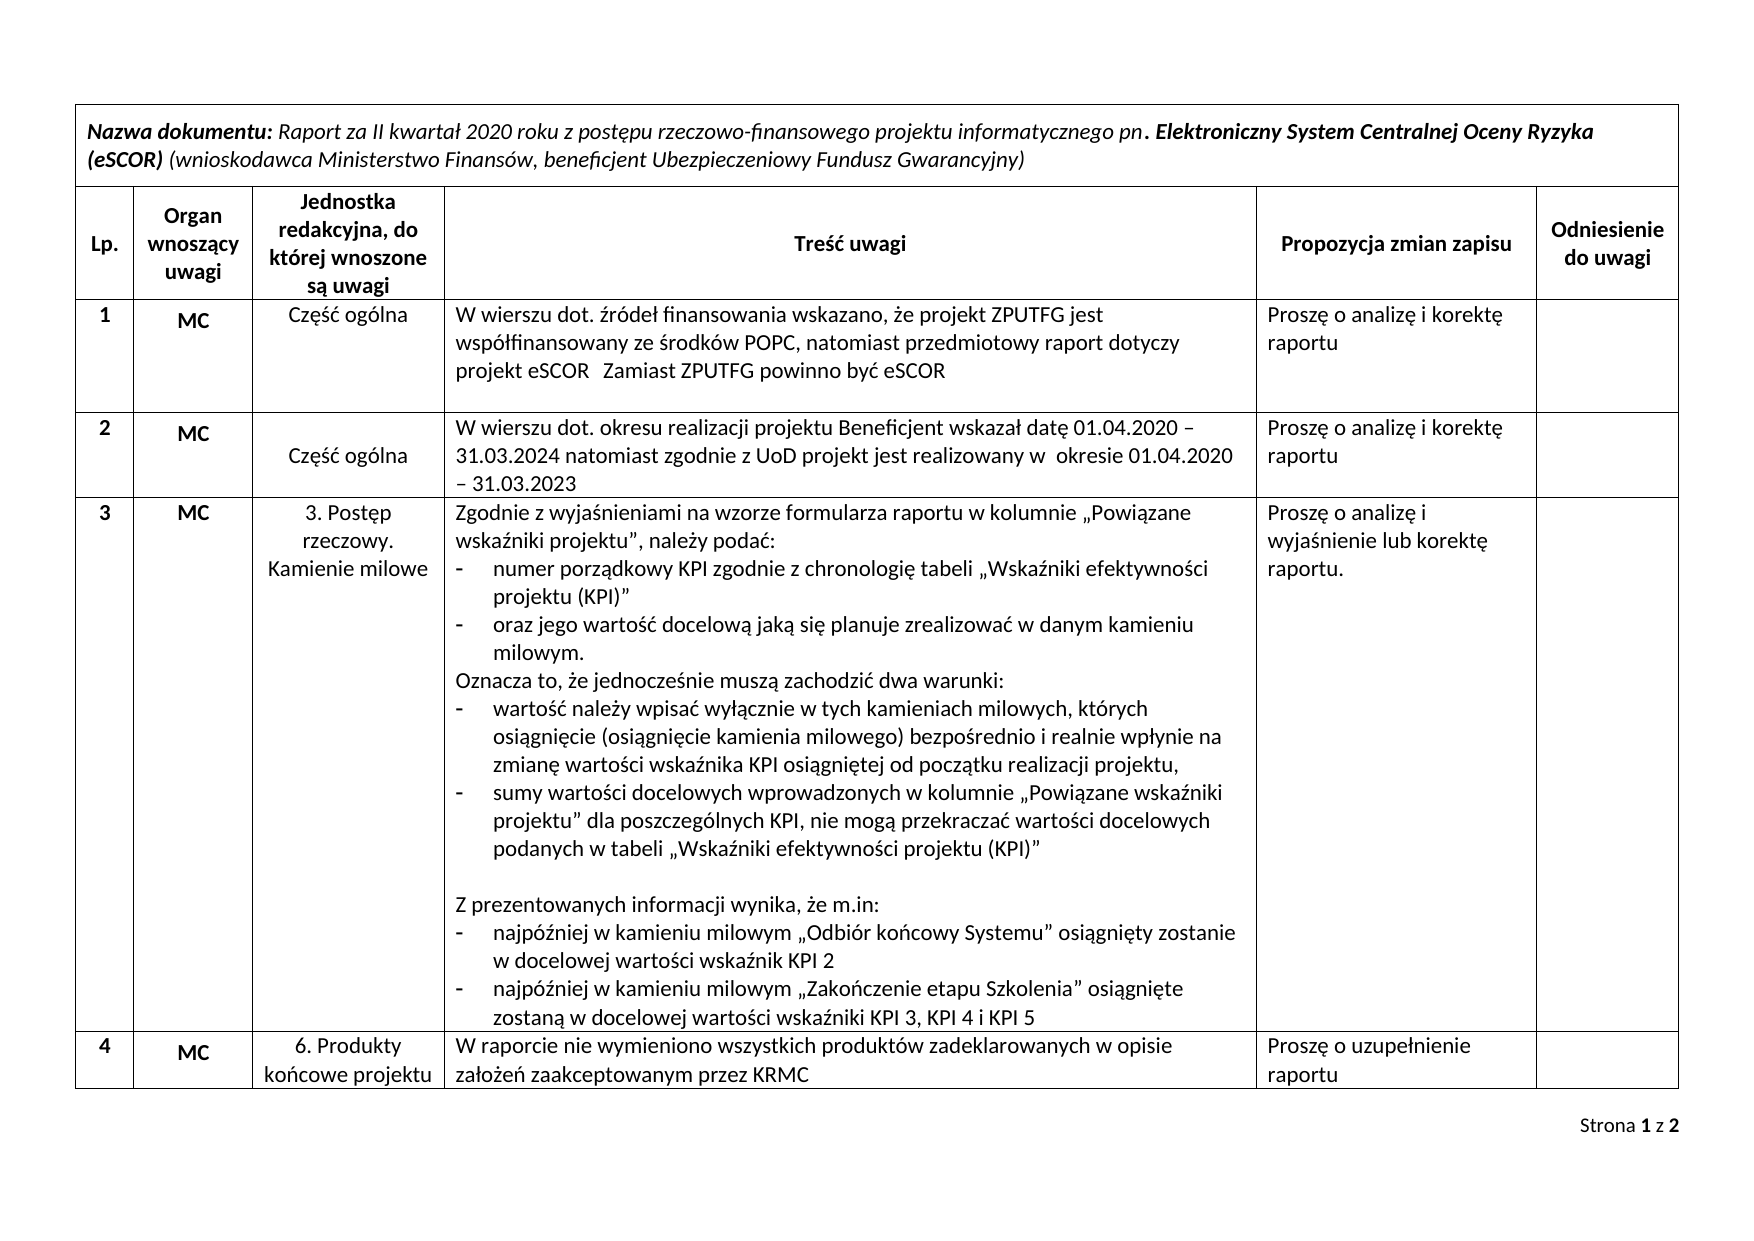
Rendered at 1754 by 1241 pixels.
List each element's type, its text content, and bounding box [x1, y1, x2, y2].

table_cell 1 [76, 300, 133, 412]
table_cell MC [134, 1032, 252, 1088]
table_header Nazwa dokumentu: Raport za II kwartał 2020 roku z postępu rzeczowo-finansowego projektu informatycznego pn. Elektroniczny System Centralnej Oceny Ryzyka (eSCOR) (wnioskodawca Ministerstwo Finansów, beneficjent Ubezpieczeniowy Fundusz Gwarancyjny) [76, 105, 1678, 186]
table_cell [1537, 300, 1678, 412]
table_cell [253, 1032, 444, 1088]
table_cell [1537, 498, 1678, 1031]
table_cell Treść uwagi [445, 187, 1256, 299]
table_cell Proszę o analizę i korektę raportu [1257, 300, 1536, 412]
table_cell MC [134, 300, 252, 412]
table_cell 3 [76, 498, 133, 1031]
table_cell MC [134, 413, 252, 497]
table_cell W raporcie nie wymieniono wszystkich produktów zadeklarowanych w opisie założeń zaakceptowanym przez KRMC [445, 1032, 1256, 1088]
table_cell Organ wnoszący uwagi [134, 187, 252, 299]
table_cell Część ogólna [253, 300, 444, 412]
table_cell Lp. [76, 187, 133, 299]
table_cell 3. Postęp rzeczowy. Kamienie milowe [253, 498, 444, 1031]
table_cell 4 [76, 1032, 133, 1088]
table_cell 2 [76, 413, 133, 497]
table_cell MC [134, 498, 252, 1031]
table_cell W wierszu dot. źródeł finansowania wskazano, że projekt ZPUTFG jest współfinansowany ze środków POPC, natomiast przedmiotowy raport dotyczy projekt eSCOR Zamiast ZPUTFG powinno być eSCOR [445, 300, 1256, 412]
table_cell Proszę o analizę i wyjaśnienie lub korektę raportu. [1257, 498, 1536, 1031]
table_cell Odniesienie do uwagi [1537, 187, 1678, 299]
table_cell W wierszu dot. okresu realizacji projektu Beneficjent wskazał datę 01.04.2020 – 31.03.2024 natomiast zgodnie z UoD projekt jest realizowany w okresie 01.04.2020 – 31.03.2023 [445, 413, 1256, 497]
table_cell [1537, 413, 1678, 497]
table_cell Jednostka redakcyjna, do której wnoszone są uwagi [253, 187, 444, 299]
table_cell Proszę o analizę i korektę raportu [1257, 413, 1536, 497]
table_cell Proszę o uzupełnienie raportu [1257, 1032, 1536, 1088]
table_cell Zgodnie z wyjaśnieniami na wzorze formularza raportu w kolumnie „Powiązane wskaźniki projektu”, należy podać: numer porządkowy KPI zgodnie z chronologię tabeli „Wskaźniki efektywności projektu (KPI)” oraz jego wartość docelową jaką się planuje zrealizować w danym kamieniu milowym. Oznacza to, że jednocześnie muszą zachodzić dwa warunki: wartość należy wpisać wyłącznie w tych kamieniach milowych, których osiągnięcie (osiągnięcie kamienia milowego) bezpośrednio i realnie wpłynie na zmianę wartości wskaźnika KPI osiągniętej od początku realizacji projektu, sumy wartości docelowych wprowadzonych w kolumnie „Powiązane wskaźniki projektu” dla poszczególnych KPI, nie mogą przekraczać wartości docelowych podanych w tabeli „Wskaźniki efektywności projektu (KPI)” Z prezentowanych informacji wynika, że m.in: najpóźniej w kamieniu milowym „Odbiór końcowy Systemu” osiągnięty zostanie w docelowej wartości wskaźnik KPI 2 najpóźniej w kamieniu milowym „Zakończenie etapu Szkolenia” osiągnięte zostaną w docelowej wartości wskaźniki KPI 3, KPI 4 i KPI 5 [445, 498, 1256, 1031]
table_cell Część ogólna [253, 413, 444, 497]
table_cell [1537, 1032, 1678, 1088]
table_cell Propozycja zmian zapisu [1257, 187, 1536, 299]
